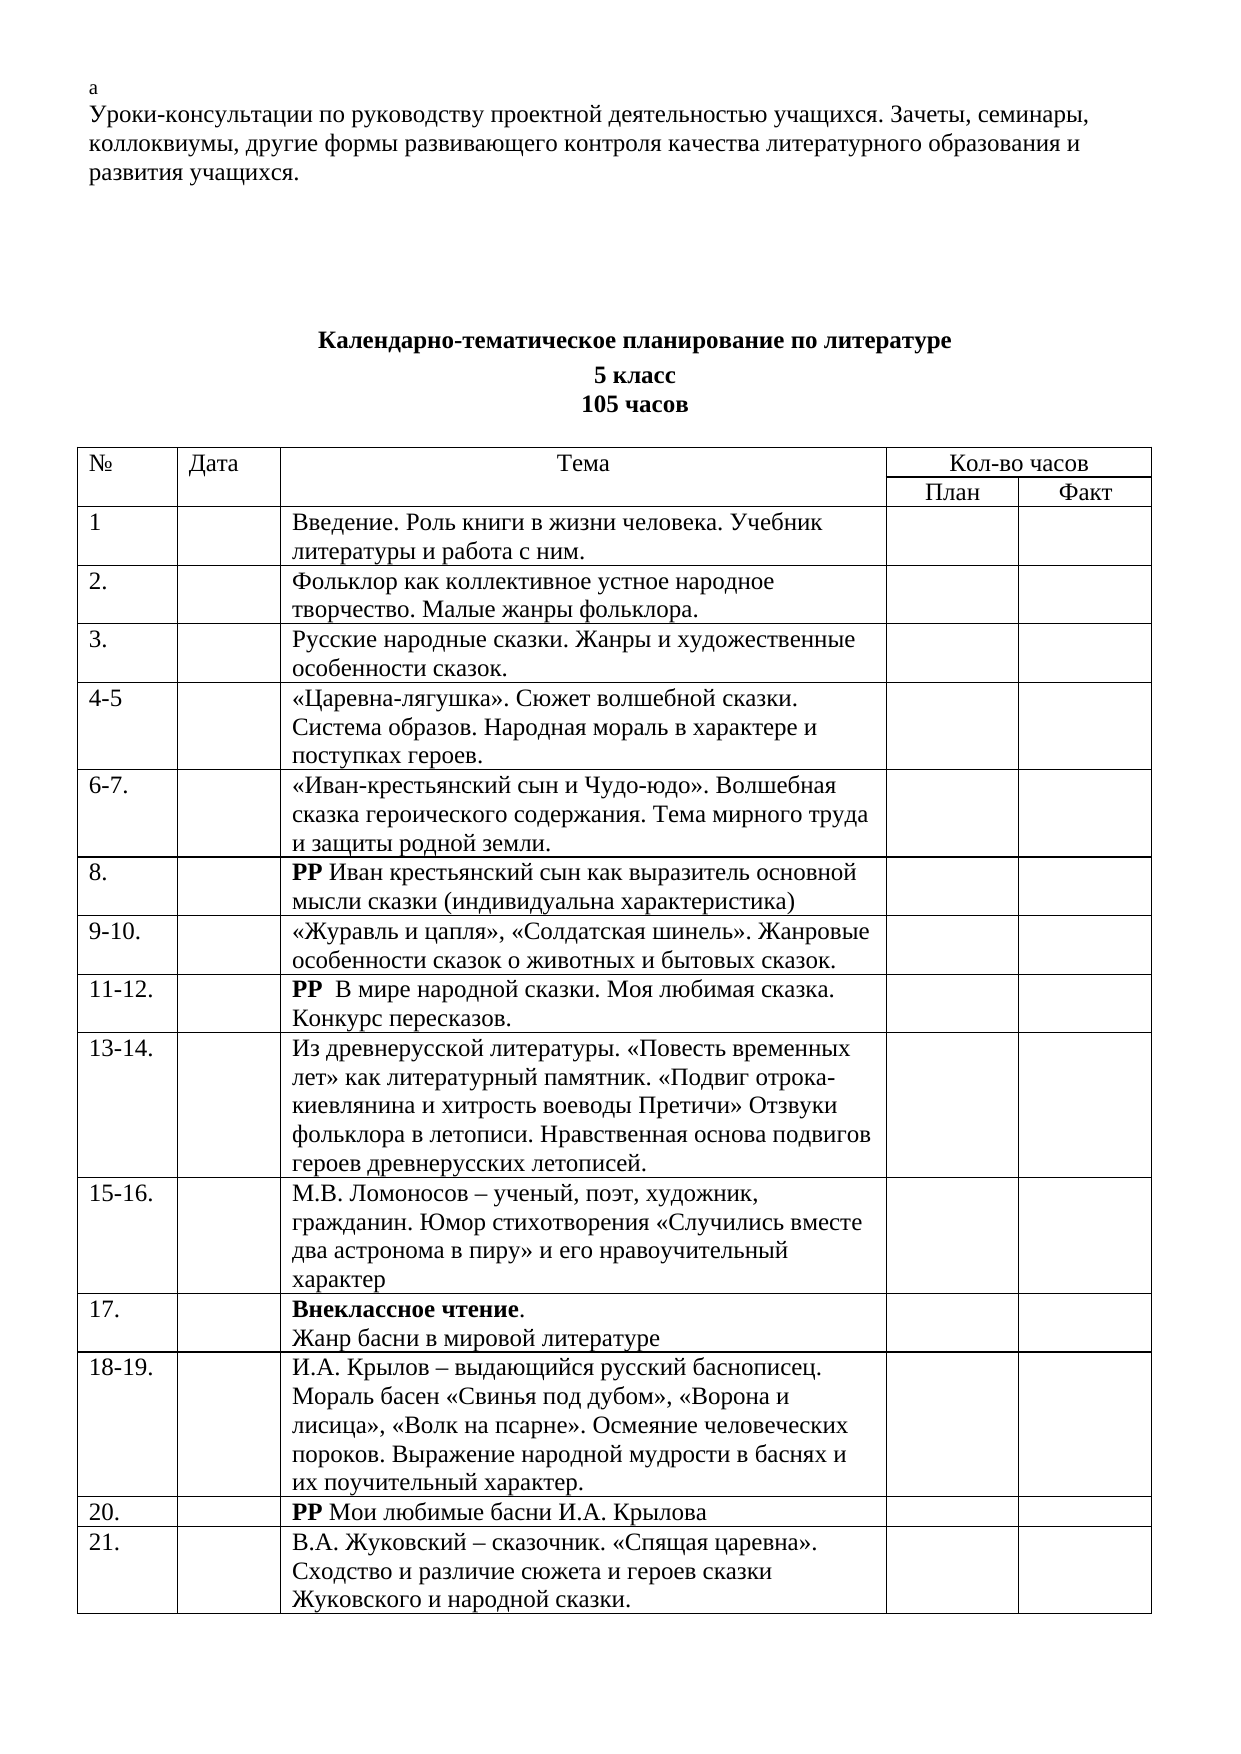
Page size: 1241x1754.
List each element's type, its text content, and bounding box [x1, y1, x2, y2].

table_cell 13-14. [78, 1033, 177, 1177]
table_cell Фольклор как коллективное устное народное творчество. Малые жанры фольклора. [281, 566, 886, 623]
table_cell [887, 566, 1018, 623]
table_cell Факт [1019, 478, 1151, 506]
table_cell [178, 1527, 280, 1613]
table_cell [178, 624, 280, 682]
table_cell [887, 770, 1018, 856]
table_cell [1019, 624, 1151, 682]
table_cell [1019, 1178, 1151, 1293]
table_cell Из древнерусской литературы. «Повесть временных лет» как литературный памятник. «Подвиг отрока-киевлянина и хитрость воеводы Претичи» Отзвуки фольклора в летописи. Нравственная основа подвигов героев древнерусских летописей. [281, 1033, 886, 1177]
table_cell 21. [78, 1527, 177, 1613]
table_cell [1019, 770, 1151, 856]
table_cell 20. [78, 1497, 177, 1526]
table_cell [887, 683, 1018, 769]
table_cell [1019, 916, 1151, 973]
table_cell [1019, 1353, 1151, 1496]
table_cell [178, 1353, 280, 1496]
table_cell [178, 770, 280, 856]
table_cell [1019, 1527, 1151, 1613]
table_cell [178, 1178, 280, 1293]
table_cell М.В. Ломоносов – ученый, поэт, художник, гражданин. Юмор стихотворения «Случились вместе два астронома в пиру» и его нравоучительный характер [281, 1178, 886, 1293]
table_cell План [887, 478, 1018, 506]
table_cell [1019, 1294, 1151, 1351]
table_cell 2. [78, 566, 177, 623]
table_header Кол-во часов [887, 448, 1151, 476]
subtitle Календарно-тематическое планирование по литературе [89, 325, 1181, 354]
table_header Тема [281, 448, 886, 506]
table_cell 6-7. [78, 770, 177, 856]
table_cell [1019, 507, 1151, 565]
table_cell [178, 566, 280, 623]
table_cell 4-5 [78, 683, 177, 769]
table_cell РР В мире народной сказки. Моя любимая сказка. Конкурс пересказов. [281, 975, 886, 1032]
table_cell В.А. Жуковский – сказочник. «Спящая царевна». Сходство и различие сюжета и героев сказки Жуковского и народной сказки. [281, 1527, 886, 1613]
table_cell [887, 507, 1018, 565]
table_cell 17. [78, 1294, 177, 1351]
text 5 класс [89, 360, 1181, 389]
table_cell [1019, 858, 1151, 915]
table_cell [178, 916, 280, 973]
table_cell [178, 1497, 280, 1526]
table_cell Введение. Роль книги в жизни человека. Учебник литературы и работа с ним. [281, 507, 886, 565]
table_header Дата [178, 448, 280, 506]
text 105 часов [89, 389, 1181, 418]
table_cell [887, 1294, 1018, 1351]
table_cell [887, 858, 1018, 915]
table_cell [178, 507, 280, 565]
table_cell РР Мои любимые басни И.А. Крылова [281, 1497, 886, 1526]
table_cell [178, 683, 280, 769]
table_cell «Журавль и цапля», «Солдатская шинель». Жанровые особенности сказок о животных и бытовых сказок. [281, 916, 886, 973]
table_cell РР Иван крестьянский сын как выразитель основной мысли сказки (индивидуальна характеристика) [281, 858, 886, 915]
table_cell [887, 624, 1018, 682]
table_cell 9-10. [78, 916, 177, 973]
table_cell «Царевна-лягушка». Сюжет волшебной сказки. Система образов. Народная мораль в характере и поступках героев. [281, 683, 886, 769]
table_cell [178, 1294, 280, 1351]
table_cell [887, 916, 1018, 973]
table_cell [887, 1527, 1018, 1613]
table_cell [1019, 566, 1151, 623]
table_cell [887, 975, 1018, 1032]
table_cell Внеклассное чтение. Жанр басни в мировой литературе [281, 1294, 886, 1351]
table_cell [887, 1033, 1018, 1177]
table_cell 11-12. [78, 975, 177, 1032]
table_cell [887, 1178, 1018, 1293]
table_cell 15-16. [78, 1178, 177, 1293]
table_cell [178, 975, 280, 1032]
table_cell [1019, 975, 1151, 1032]
table_cell [178, 1033, 280, 1177]
table_cell 1 [78, 507, 177, 565]
text Уроки-консультации по руководству проектной деятельностью учащихся. Зачеты, семинары, коллоквиумы, другие формы развивающего контроля качества литературного образования и развития учащихся. [89, 99, 1181, 185]
table_cell 18-19. [78, 1353, 177, 1496]
table_cell [1019, 1497, 1151, 1526]
table_cell [178, 858, 280, 915]
table_cell [1019, 1033, 1151, 1177]
table_cell [887, 1497, 1018, 1526]
table_cell Русские народные сказки. Жанры и художественные особенности сказок. [281, 624, 886, 682]
table_cell И.А. Крылов – выдающийся русский баснописец. Мораль басен «Свинья под дубом», «Ворона и лисица», «Волк на псарне». Осмеяние человеческих пороков. Выражение народной мудрости в баснях и их поучительный характер. [281, 1353, 886, 1496]
table_cell 3. [78, 624, 177, 682]
table_cell 8. [78, 858, 177, 915]
table_cell [887, 1353, 1018, 1496]
table_cell [1019, 683, 1151, 769]
table_header № [78, 448, 177, 506]
table_cell «Иван-крестьянский сын и Чудо-юдо». Волшебная сказка героического содержания. Тема мирного труда и защиты родной земли. [281, 770, 886, 856]
